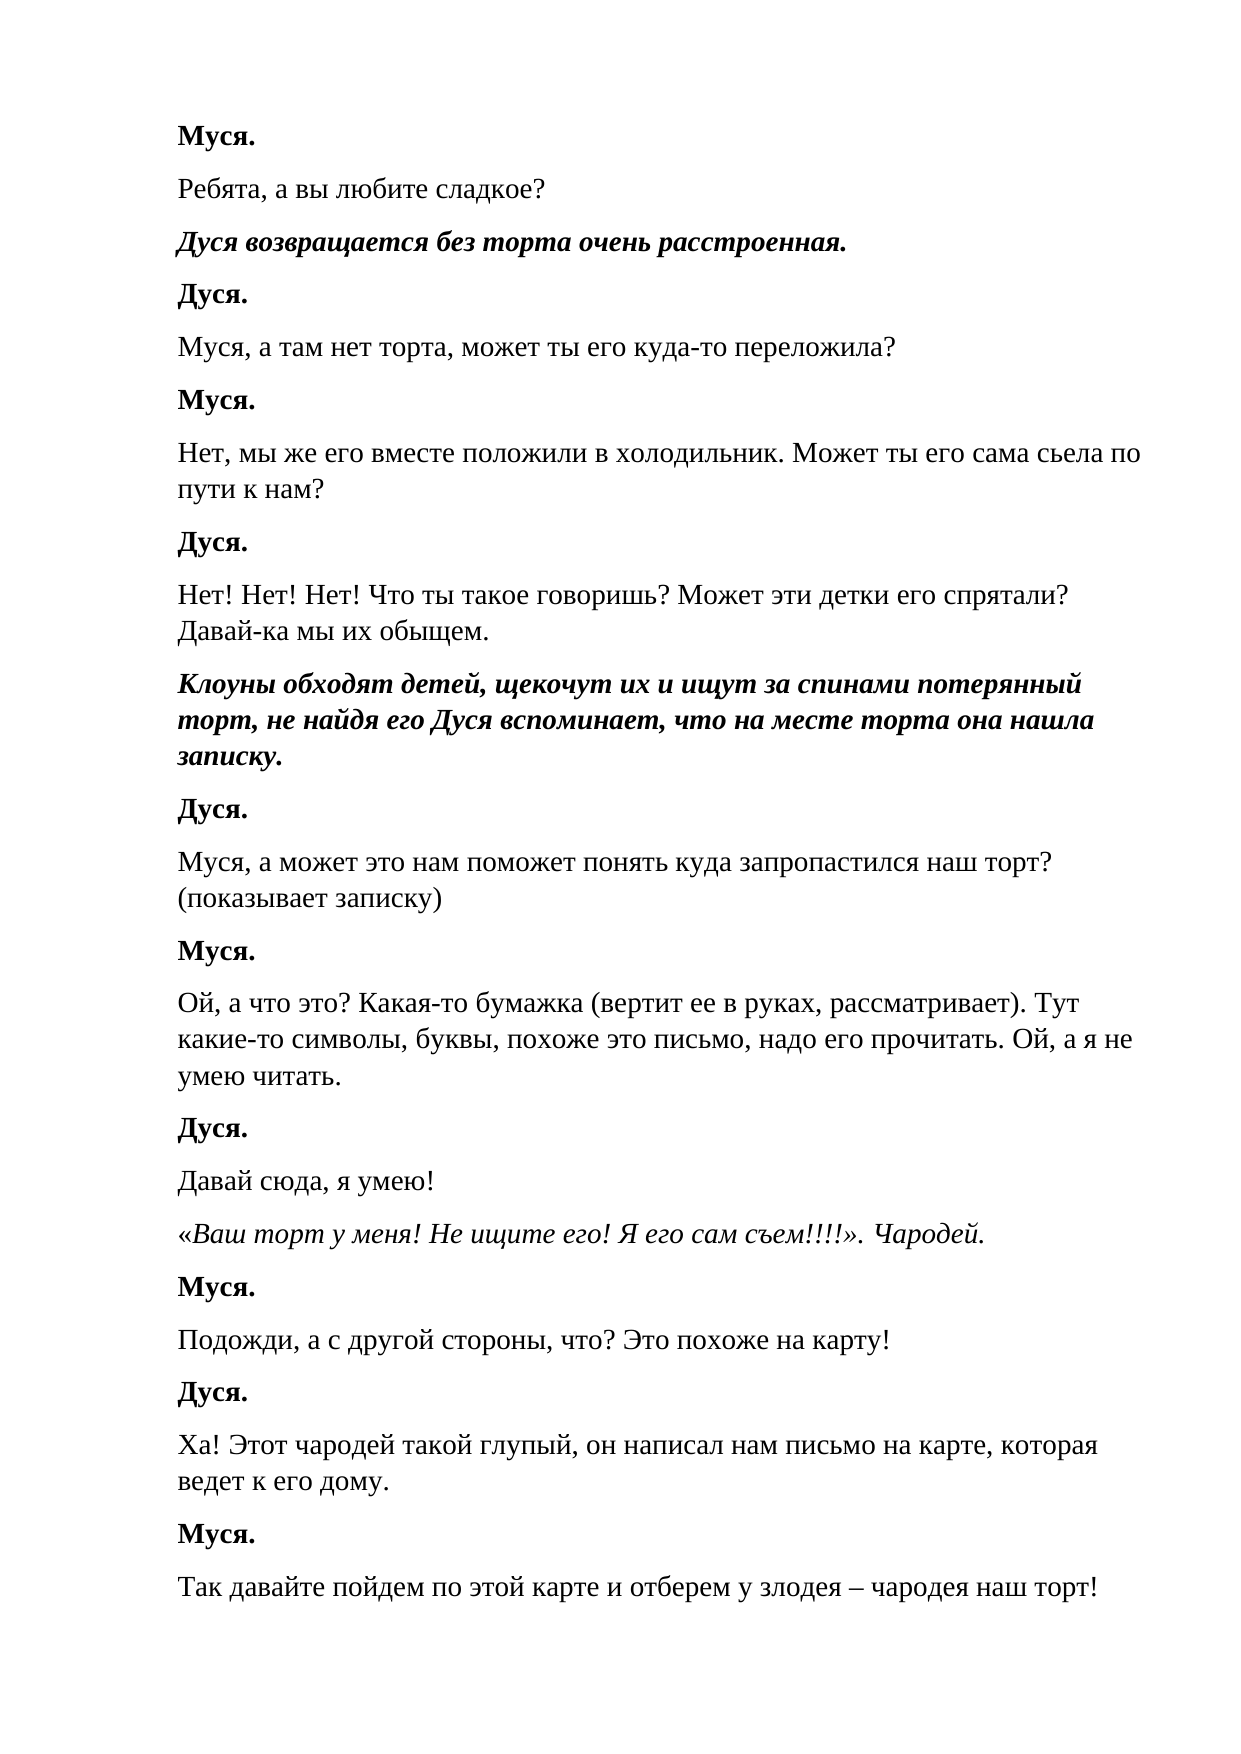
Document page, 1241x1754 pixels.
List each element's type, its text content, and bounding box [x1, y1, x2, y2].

text Так давайте пойдем по этой карте и отберем у злодея – чародея наш торт! [177, 1569, 1152, 1603]
text Муся. [177, 1269, 1152, 1302]
text Дуся возвращается без торта очень расстроенная. [177, 224, 1152, 257]
text Дуся. [177, 524, 1152, 557]
text Дуся. [177, 1111, 1152, 1144]
text Муся. [177, 118, 1152, 152]
text Подожди, а с другой стороны, что? Это похоже на карту! [177, 1322, 1152, 1355]
text Нет, мы же его вместе положили в холодильник. Может ты его сама сьела по пути к нам? [177, 435, 1152, 505]
text Муся. [177, 933, 1152, 966]
text Давай сюда, я умею! [177, 1163, 1152, 1197]
text Ха! Этот чародей такой глупый, он написал нам письмо на карте, которая ведет к его дому. [177, 1427, 1152, 1497]
text Муся. [177, 1516, 1152, 1550]
text Муся. [177, 382, 1152, 416]
text Нет! Нет! Нет! Что ты такое говоришь? Может эти детки его спрятали? Давай-ка мы их обыщем. [177, 577, 1152, 646]
text Муся, а может это нам поможет понять куда запропастился наш торт? (показывает записку) [177, 844, 1152, 913]
text Дуся. [177, 1374, 1152, 1408]
text Дуся. [177, 791, 1152, 824]
text Клоуны обходят детей, щекочут их и ищут за спинами потерянный торт, не найдя его Дуся вспоминает, что на месте торта она нашла записку. [177, 666, 1152, 772]
text Ой, а что это? Какая-то бумажка (вертит ее в руках, рассматривает). Тут какие-то символы, буквы, похоже это письмо, надо его прочитать. Ой, а я не умею читать. [177, 985, 1152, 1091]
text Муся, а там нет торта, может ты его куда-то переложила? [177, 329, 1152, 363]
text Дуся. [177, 277, 1152, 310]
text Ребята, а вы любите сладкое? [177, 171, 1152, 204]
text «Ваш торт у меня! Не ищите его! Я его сам съем!!!!». Чародей. [177, 1216, 1152, 1250]
